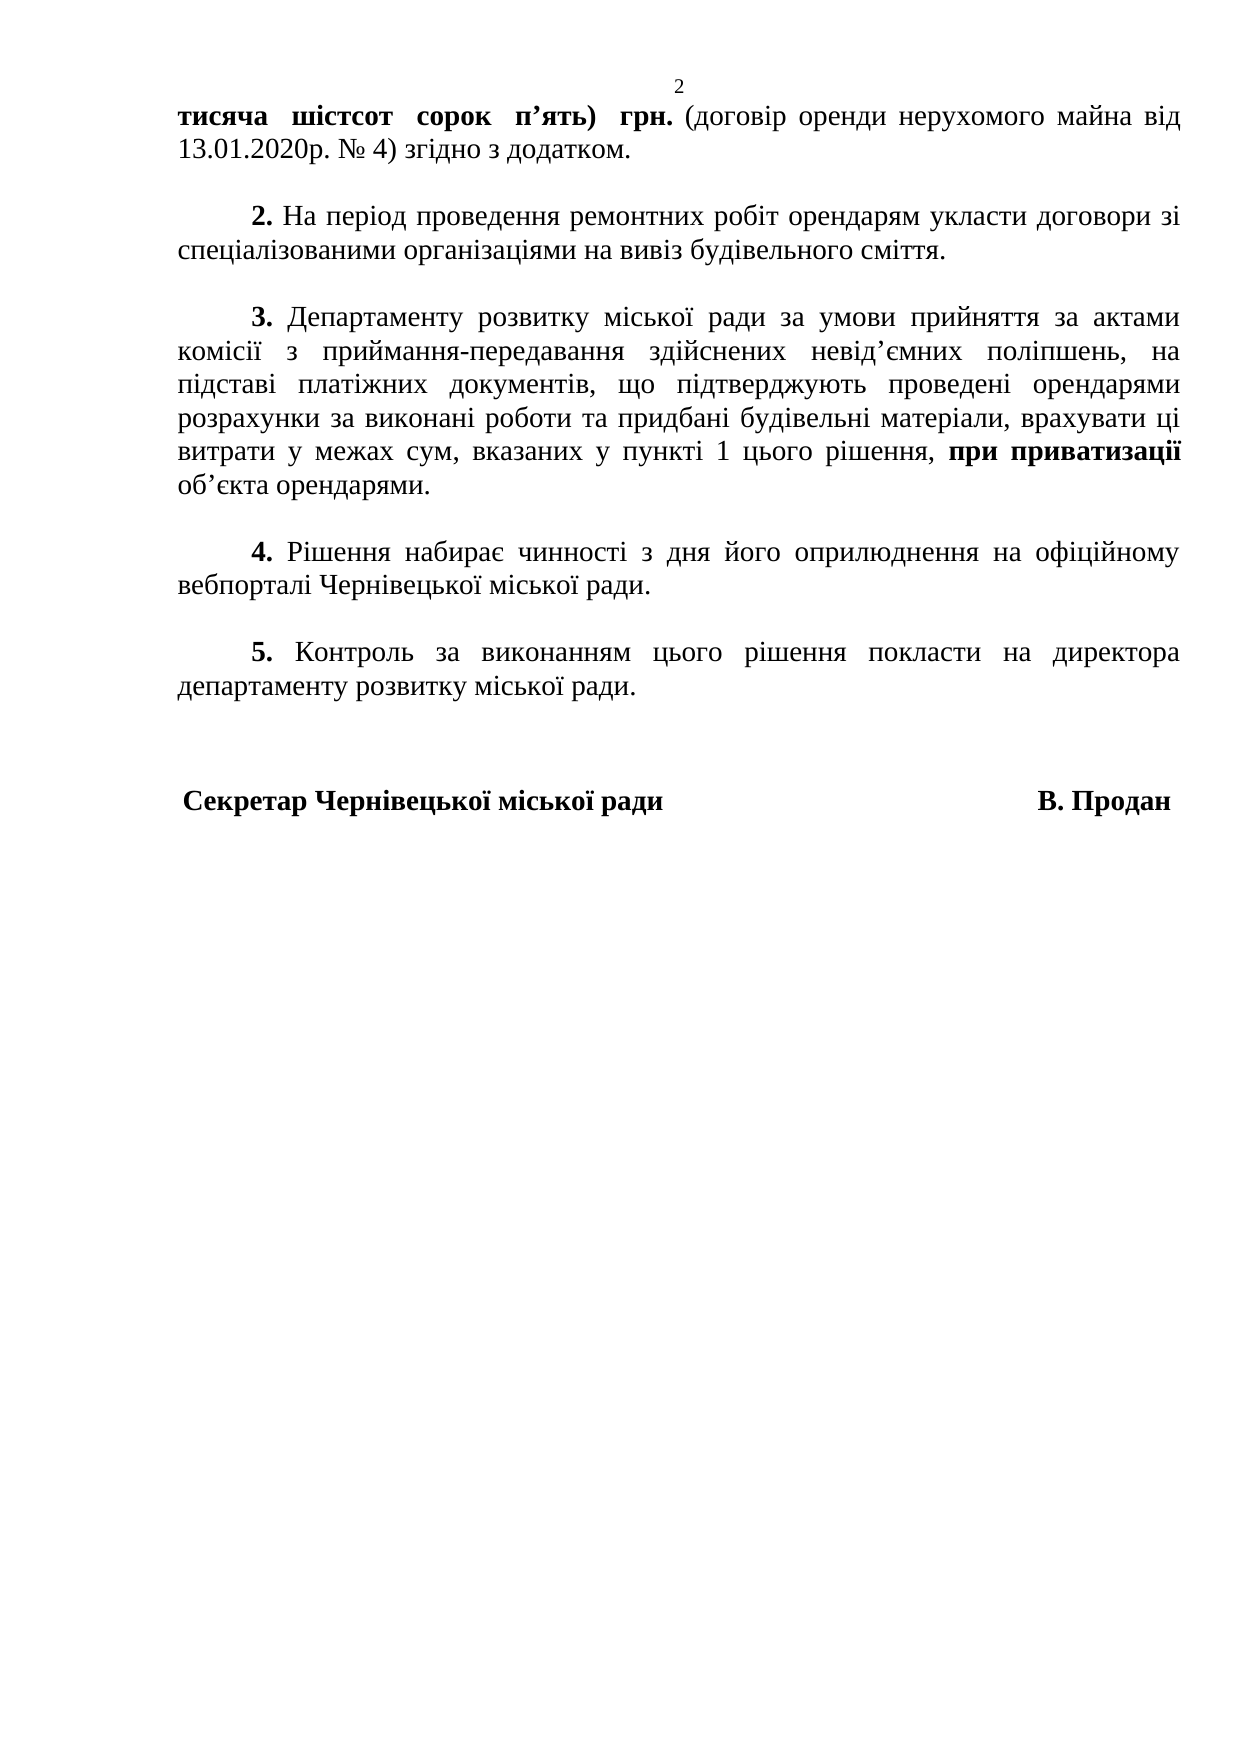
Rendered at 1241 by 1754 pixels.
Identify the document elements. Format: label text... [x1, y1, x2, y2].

table_header Секретар Чернівецької міської ради [175, 783, 691, 820]
text 2. На період проведення ремонтних робіт орендарям укласти договори зі спеціалізованими організаціями на вивіз будівельного сміття. [177, 198, 1181, 266]
text 3. Департаменту розвитку міської ради за умови прийняття за актами комісії з приймання-передавання здійснених невід’ємних поліпшень, на підставі платіжних документів, що підтверджують проведені орендарями розрахунки за виконані роботи та придбані будівельні матеріали, врахувати ці витрати у межах сум, вказаних у пункті 1 цього рішення, при приватизації об’єкта орендарями. [177, 299, 1181, 500]
table_header В. Продан [691, 783, 1178, 820]
text 5. Контроль за виконанням цього рішення покласти на директора департаменту розвитку міської ради. [177, 634, 1181, 702]
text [177, 98, 1181, 165]
text 4. Рішення набирає чинності з дня його оприлюднення на офіційному вебпорталі Чернівецької міської ради. [177, 534, 1181, 601]
